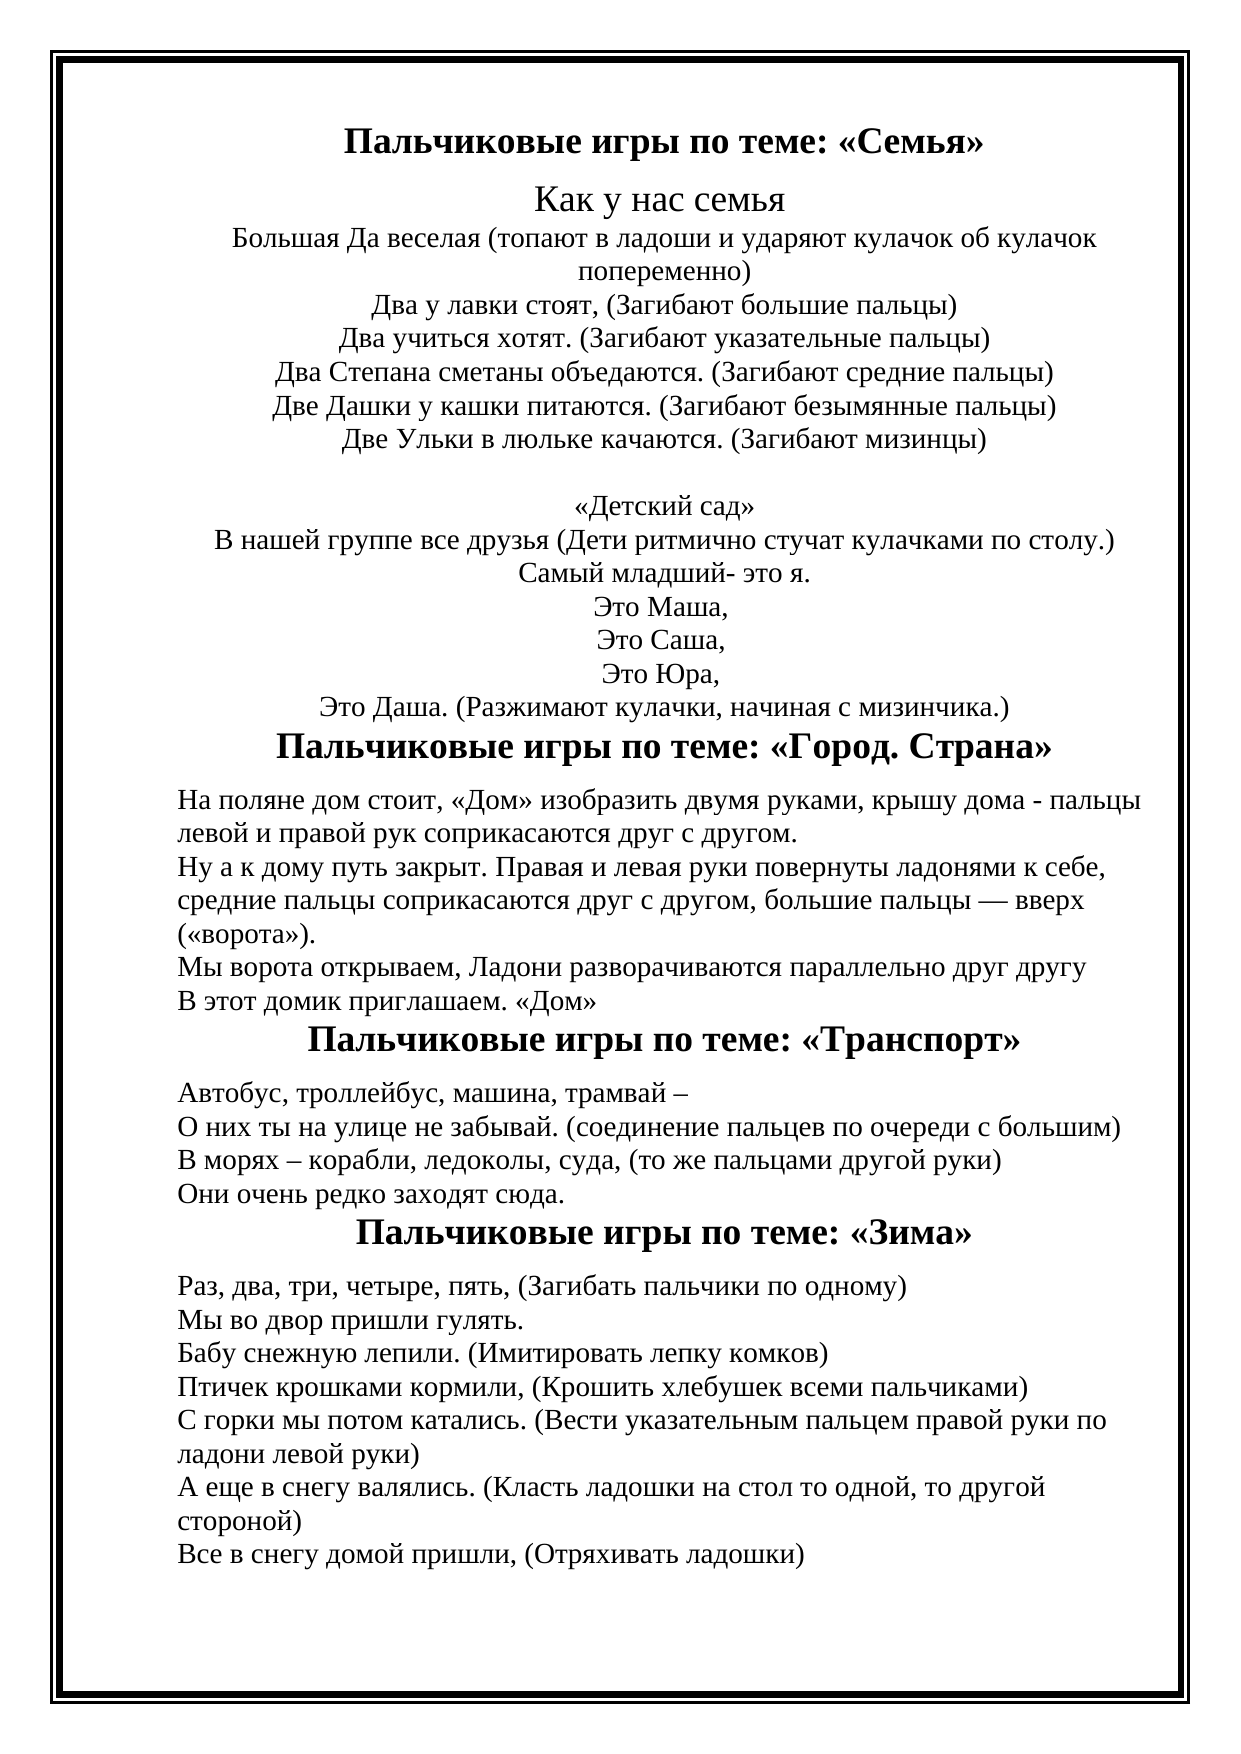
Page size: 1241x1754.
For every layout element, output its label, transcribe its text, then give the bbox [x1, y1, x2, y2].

text Пальчиковые игры по теме: «Город. Страна» [177, 723, 1152, 766]
text Автобус, троллейбус, машина, трамвай – О них ты на улице не забывай. (соединение пальцев по очереди с большим) В морях – корабли, ледоколы, суда, (то же пальцами другой руки) Они очень редко заходят сюда. [177, 1075, 1152, 1209]
text На поляне дом стоит, «Дом» изобразить двумя руками, крышу дома - пальцы левой и правой рук соприкасаются друг с другом. Ну а к дому путь закрыт. Правая и левая руки повернуты ладонями к себе, средние пальцы соприкасаются друг с другом, большие пальцы — вверх («ворота»). Мы ворота открываем, Ладони разворачиваются параллельно друг другу В этот домик приглашаем. «Дом» [177, 782, 1152, 1017]
text Пальчиковые игры по теме: «Транспорт» [177, 1017, 1152, 1060]
text Пальчиковые игры по теме: «Зима» [177, 1209, 1152, 1253]
text Пальчиковые игры по теме: «Семья» [177, 118, 1152, 161]
text Как у нас семья Большая Да веселая (топают в ладоши и ударяют кулачок об кулачок попеременно) Два у лавки стоят, (Загибают большие пальцы) Два учиться хотят. (Загибают указательные пальцы) Два Степана сметаны объедаются. (Загибают средние пальцы) Две Дашки у кашки питаются. (Загибают безымянные пальцы) Две Ульки в люльке качаются. (Загибают мизинцы) «Детский сад» В нашей группе все друзья (Дети ритмично стучат кулачками по столу.) Самый младший- это я. Это Маша, Это Саша, Это Юра, Это Даша. (Разжимают кулачки, начиная с мизинчика.) [177, 177, 1152, 723]
